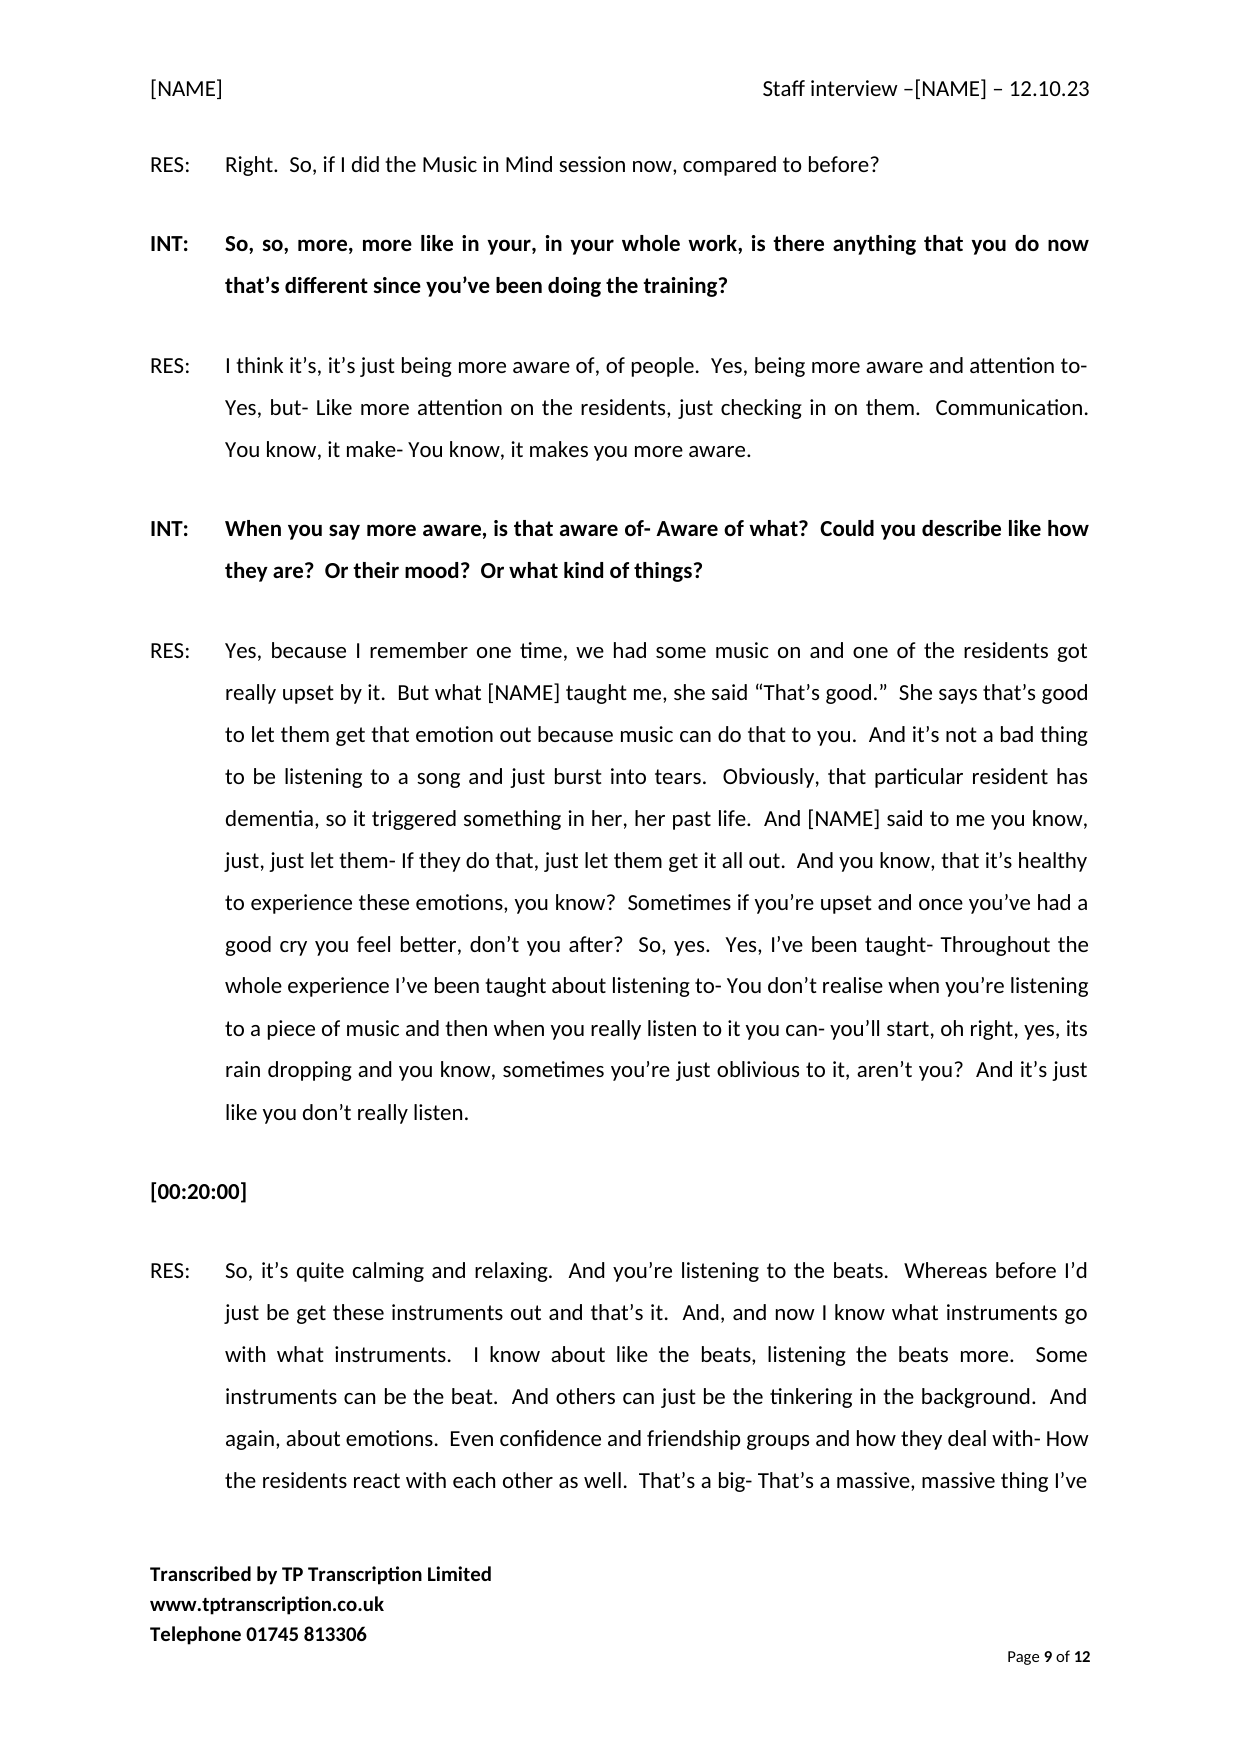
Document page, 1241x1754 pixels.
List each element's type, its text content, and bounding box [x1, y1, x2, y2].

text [150, 1257, 1090, 1494]
text RES: Right. So, if I did the Music in Mind session now, compared to before? [150, 150, 1090, 178]
text RES: I think it’s, it’s just being more aware of, of people. Yes, being more aware and attention to- Yes, but- Like more attention on the residents, just checking in on them. Communication. You know, it make- You know, it makes you more aware. [150, 351, 1090, 463]
text [00:20:00] [150, 1177, 1090, 1205]
text RES: Yes, because I remember one time, we had some music on and one of the residents got really upset by it. But what [NAME] taught me, she said “That’s good.” She says that’s good to let them get that emotion out because music can do that to you. And it’s not a bad thing to be listening to a song and just burst into tears. Obviously, that particular resident has dementia, so it triggered something in her, her past life. And [NAME] said to me you know, just, just let them- If they do that, just let them get it all out. And you know, that it’s healthy to experience these emotions, you know? Sometimes if you’re upset and once you’ve had a good cry you feel better, don’t you after? So, yes. Yes, I’ve been taught- Throughout the whole experience I’ve been taught about listening to- You don’t realise when you’re listening to a piece of music and then when you really listen to it you can- you’ll start, oh right, yes, its rain dropping and you know, sometimes you’re just oblivious to it, aren’t you? And it’s just like you don’t really listen. [150, 636, 1090, 1126]
text INT: So, so, more, more like in your, in your whole work, is there anything that you do now that’s different since you’ve been doing the training? [150, 229, 1090, 299]
text INT: When you say more aware, is that aware of- Aware of what? Could you describe like how they are? Or their mood? Or what kind of things? [150, 514, 1090, 584]
